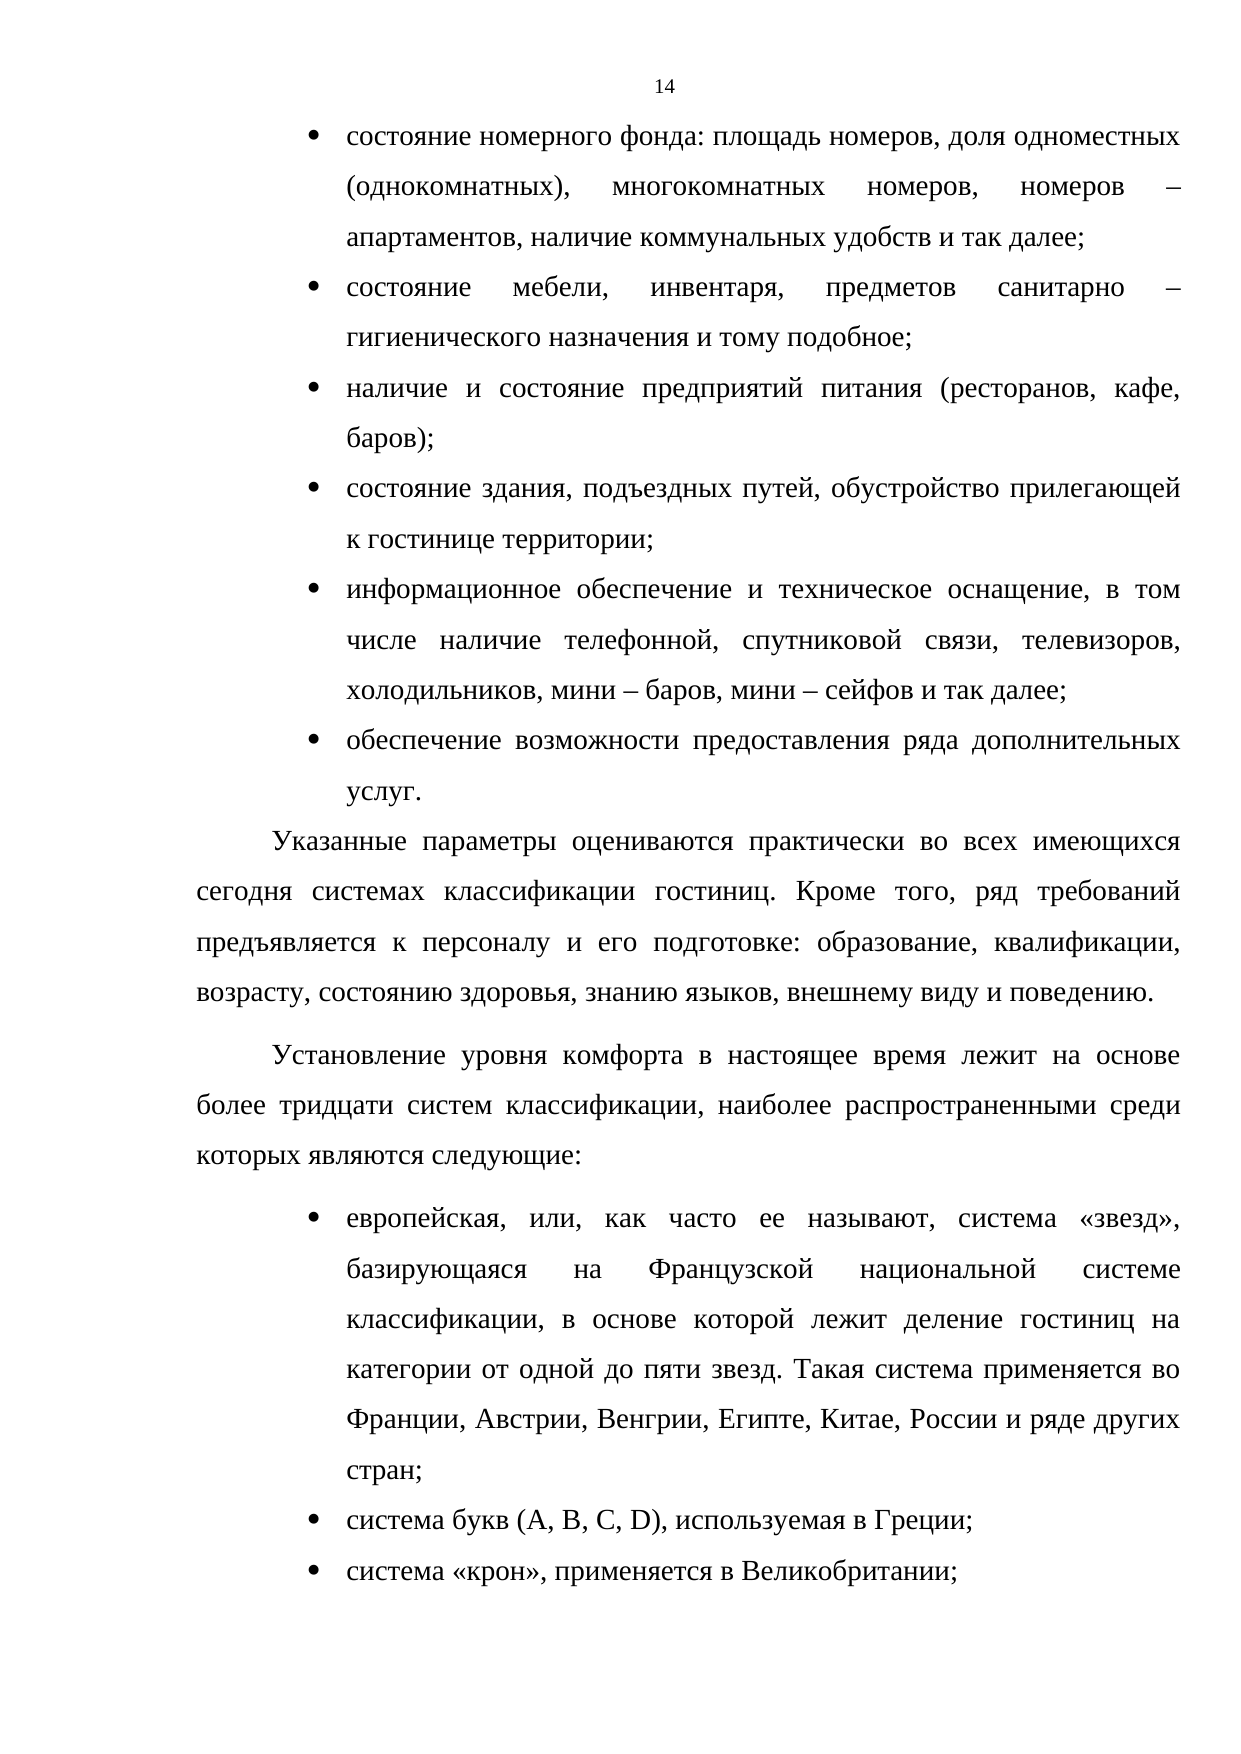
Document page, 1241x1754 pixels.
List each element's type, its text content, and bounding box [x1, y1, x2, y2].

list система «крон», применяется в Великобритании; [308, 1553, 1181, 1586]
list состояние здания, подъездных путей, обустройство прилегающей к гостинице территории; [308, 471, 1181, 554]
list состояние мебели, инвентаря, предметов санитарно – гигиенического назначения и тому подобное; [308, 269, 1181, 353]
text Установление уровня комфорта в настоящее время лежит на основе более тридцати систем классификации, наиболее распространенными среди которых являются следующие: [196, 1037, 1181, 1171]
list наличие и состояние предприятий питания (ресторанов, кафе, баров); [308, 370, 1181, 454]
list информационное обеспечение и техническое оснащение, в том числе наличие телефонной, спутниковой связи, телевизоров, холодильников, мини – баров, мини – сейфов и так далее; [308, 571, 1181, 706]
list система букв (А, В, С, D), используемая в Греции; [308, 1502, 1181, 1536]
list состояние номерного фонда: площадь номеров, доля одноместных (однокомнатных), многокомнатных номеров, номеров – апартаментов, наличие коммунальных удобств и так далее; [308, 118, 1181, 252]
list европейская, или, как часто ее называют, система «звезд», базирующаяся на Французской национальной системе классификации, в основе которой лежит деление гостиниц на категории от одной до пяти звезд. Такая система применяется во Франции, Австрии, Венгрии, Египте, Китае, России и ряде других стран; [308, 1200, 1181, 1486]
text Указанные параметры оцениваются практически во всех имеющихся сегодня системах классификации гостиниц. Кроме того, ряд требований предъявляется к персоналу и его подготовке: образование, квалификации, возрасту, состоянию здоровья, знанию языков, внешнему виду и поведению. [196, 823, 1181, 1008]
list обеспечение возможности предоставления ряда дополнительных услуг. [308, 722, 1181, 806]
